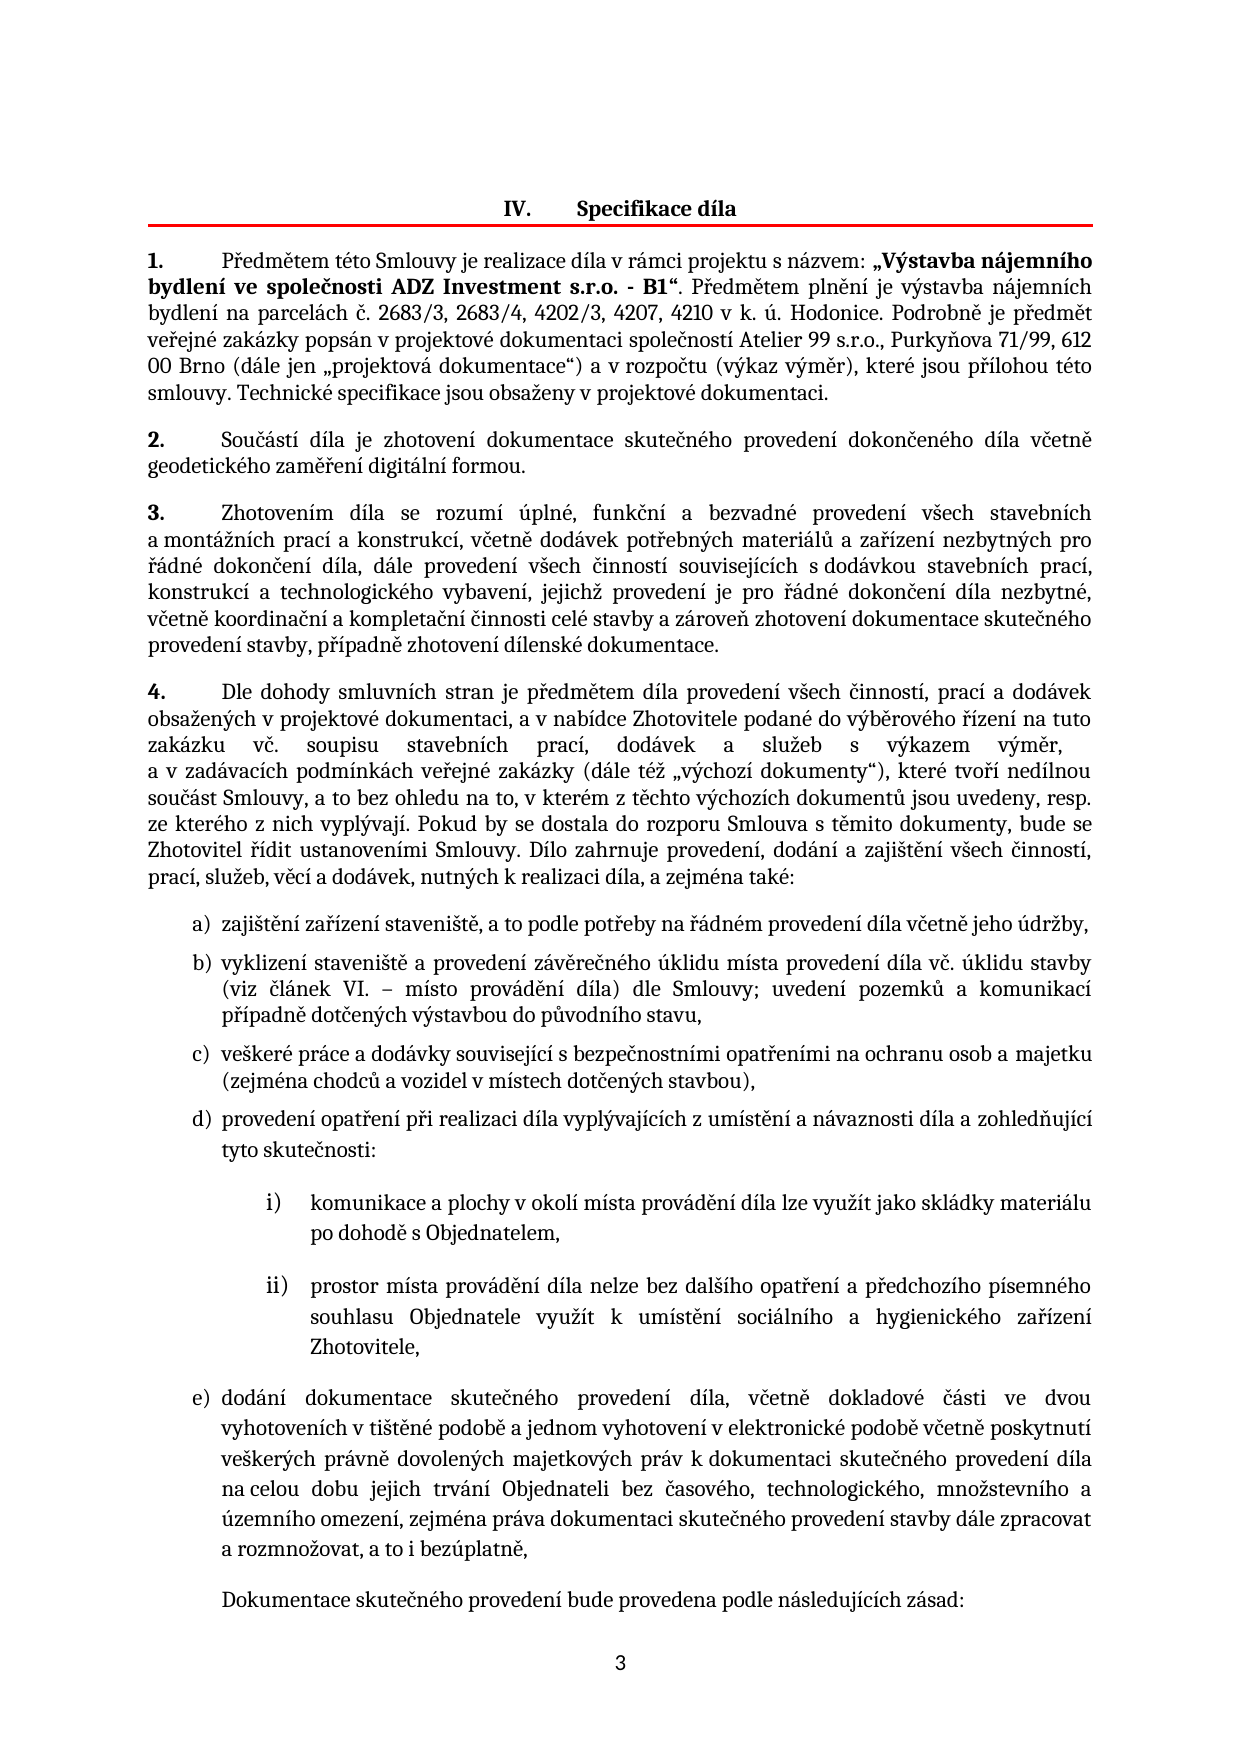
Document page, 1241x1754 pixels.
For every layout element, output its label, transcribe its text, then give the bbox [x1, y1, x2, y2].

subtitle Dokumentace skutečného provedení bude provedena podle následujících zásad: [221, 1587, 1093, 1613]
subtitle Specifikace díla [148, 196, 1093, 224]
subtitle veškeré práce a dodávky související s bezpečnostními opatřeními na ochranu osob a majetku (zejména chodců a vozidel v místech dotčených stavbou), [192, 1041, 1093, 1094]
subtitle zajištění zařízení staveniště, a to podle potřeby na řádném provedení díla včetně jeho údržby, [192, 911, 1093, 937]
subtitle prostor místa provádění díla nelze bez dalšího opatření a předchozího písemného souhlasu Objednatele využít k umístění sociálního a hygienického zařízení Zhotovitele, [266, 1271, 1093, 1360]
subtitle vyklizení staveniště a provedení závěrečného úklidu místa provedení díla vč. úklidu stavby (viz článek VI. – místo provádění díla) dle Smlouvy; uvedení pozemků a komunikací případně dotčených výstavbou do původního stavu, [192, 949, 1093, 1028]
subtitle komunikace a plochy v okolí místa provádění díla lze využít jako skládky materiálu po dohodě s Objednatelem, [266, 1187, 1093, 1246]
subtitle provedení opatření při realizaci díla vyplývajících z umístění a návaznosti díla a zohledňující tyto skutečnosti: [192, 1106, 1093, 1163]
subtitle Dle dohody smluvních stran je předmětem díla provedení všech činností, prací a dodávek obsažených v projektové dokumentaci, a v nabídce Zhotovitele podané do výběrového řízení na tuto zakázku vč. soupisu stavebních prací, dodávek a služeb s výkazem výměr, a v zadávacích podmínkách veřejné zakázky (dále též „výchozí dokumenty“), které tvoří nedílnou součást Smlouvy, a to bez ohledu na to, v kterém z těchto výchozích dokumentů jsou uvedeny, resp. ze kterého z nich vyplývají. Pokud by se dostala do rozporu Smlouva s těmito dokumenty, bude se Zhotovitel řídit ustanoveními Smlouvy. Dílo zahrnuje provedení, dodání a zajištění všech činností, prací, služeb, věcí a dodávek, nutných k realizaci díla, a zejména také: [148, 679, 1093, 890]
subtitle Zhotovením díla se rozumí úplné, funkční a bezvadné provedení všech stavebních a montážních prací a konstrukcí, včetně dodávek potřebných materiálů a zařízení nezbytných pro řádné dokončení díla, dále provedení všech činností souvisejících s dodávkou stavebních prací, konstrukcí a technologického vybavení, jejichž provedení je pro řádné dokončení díla nezbytné, včetně koordinační a kompletační činnosti celé stavby a zároveň zhotovení dokumentace skutečného provedení stavby, případně zhotovení dílenské dokumentace. [148, 500, 1093, 658]
subtitle Součástí díla je zhotovení dokumentace skutečného provedení dokončeného díla včetně geodetického zaměření digitální formou. [148, 426, 1093, 479]
subtitle Předmětem této Smlouvy je realizace díla v rámci projektu s názvem: „Výstavba nájemního bydlení ve společnosti ADZ Investment s.r.o. - B1“. Předmětem plnění je výstavba nájemních bydlení na parcelách č. 2683/3, 2683/4, 4202/3, 4207, 4210 v k. ú. Hodonice. Podrobně je předmět veřejné zakázky popsán v projektové dokumentaci společností Atelier 99 s.r.o., Purkyňova 71/99, 612 00 Brno (dále jen „projektová dokumentace“) a v rozpočtu (výkaz výměr), které jsou přílohou této smlouvy. Technické specifikace jsou obsaženy v projektové dokumentaci. [148, 247, 1093, 406]
subtitle dodání dokumentace skutečného provedení díla, včetně dokladové části ve dvou vyhotoveních v tištěné podobě a jednom vyhotovení v elektronické podobě včetně poskytnutí veškerých právně dovolených majetkových práv k dokumentaci skutečného provedení díla na celou dobu jejich trvání Objednateli bez časového, technologického, množstevního a územního omezení, zejména práva dokumentaci skutečného provedení stavby dále zpracovat a rozmnožovat, a to i bezúplatně, [192, 1385, 1093, 1562]
